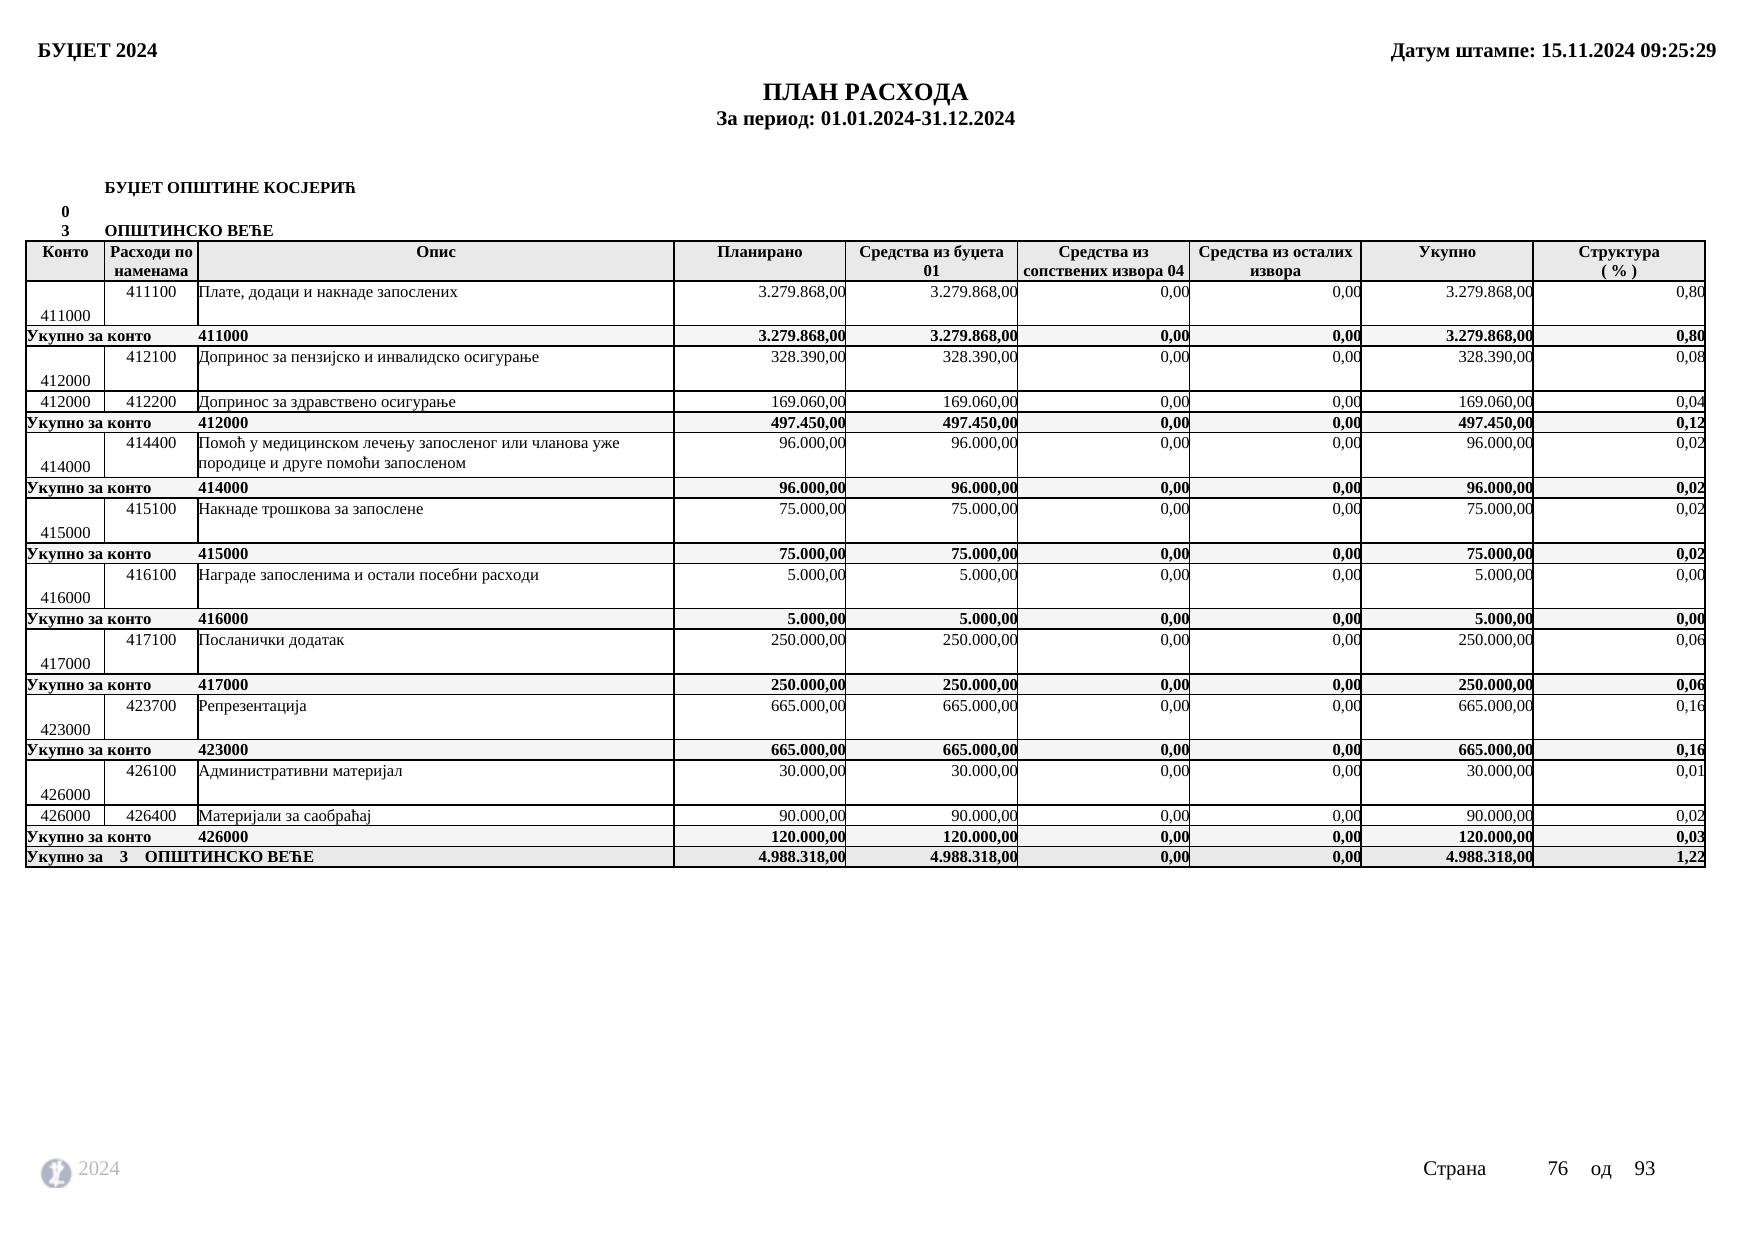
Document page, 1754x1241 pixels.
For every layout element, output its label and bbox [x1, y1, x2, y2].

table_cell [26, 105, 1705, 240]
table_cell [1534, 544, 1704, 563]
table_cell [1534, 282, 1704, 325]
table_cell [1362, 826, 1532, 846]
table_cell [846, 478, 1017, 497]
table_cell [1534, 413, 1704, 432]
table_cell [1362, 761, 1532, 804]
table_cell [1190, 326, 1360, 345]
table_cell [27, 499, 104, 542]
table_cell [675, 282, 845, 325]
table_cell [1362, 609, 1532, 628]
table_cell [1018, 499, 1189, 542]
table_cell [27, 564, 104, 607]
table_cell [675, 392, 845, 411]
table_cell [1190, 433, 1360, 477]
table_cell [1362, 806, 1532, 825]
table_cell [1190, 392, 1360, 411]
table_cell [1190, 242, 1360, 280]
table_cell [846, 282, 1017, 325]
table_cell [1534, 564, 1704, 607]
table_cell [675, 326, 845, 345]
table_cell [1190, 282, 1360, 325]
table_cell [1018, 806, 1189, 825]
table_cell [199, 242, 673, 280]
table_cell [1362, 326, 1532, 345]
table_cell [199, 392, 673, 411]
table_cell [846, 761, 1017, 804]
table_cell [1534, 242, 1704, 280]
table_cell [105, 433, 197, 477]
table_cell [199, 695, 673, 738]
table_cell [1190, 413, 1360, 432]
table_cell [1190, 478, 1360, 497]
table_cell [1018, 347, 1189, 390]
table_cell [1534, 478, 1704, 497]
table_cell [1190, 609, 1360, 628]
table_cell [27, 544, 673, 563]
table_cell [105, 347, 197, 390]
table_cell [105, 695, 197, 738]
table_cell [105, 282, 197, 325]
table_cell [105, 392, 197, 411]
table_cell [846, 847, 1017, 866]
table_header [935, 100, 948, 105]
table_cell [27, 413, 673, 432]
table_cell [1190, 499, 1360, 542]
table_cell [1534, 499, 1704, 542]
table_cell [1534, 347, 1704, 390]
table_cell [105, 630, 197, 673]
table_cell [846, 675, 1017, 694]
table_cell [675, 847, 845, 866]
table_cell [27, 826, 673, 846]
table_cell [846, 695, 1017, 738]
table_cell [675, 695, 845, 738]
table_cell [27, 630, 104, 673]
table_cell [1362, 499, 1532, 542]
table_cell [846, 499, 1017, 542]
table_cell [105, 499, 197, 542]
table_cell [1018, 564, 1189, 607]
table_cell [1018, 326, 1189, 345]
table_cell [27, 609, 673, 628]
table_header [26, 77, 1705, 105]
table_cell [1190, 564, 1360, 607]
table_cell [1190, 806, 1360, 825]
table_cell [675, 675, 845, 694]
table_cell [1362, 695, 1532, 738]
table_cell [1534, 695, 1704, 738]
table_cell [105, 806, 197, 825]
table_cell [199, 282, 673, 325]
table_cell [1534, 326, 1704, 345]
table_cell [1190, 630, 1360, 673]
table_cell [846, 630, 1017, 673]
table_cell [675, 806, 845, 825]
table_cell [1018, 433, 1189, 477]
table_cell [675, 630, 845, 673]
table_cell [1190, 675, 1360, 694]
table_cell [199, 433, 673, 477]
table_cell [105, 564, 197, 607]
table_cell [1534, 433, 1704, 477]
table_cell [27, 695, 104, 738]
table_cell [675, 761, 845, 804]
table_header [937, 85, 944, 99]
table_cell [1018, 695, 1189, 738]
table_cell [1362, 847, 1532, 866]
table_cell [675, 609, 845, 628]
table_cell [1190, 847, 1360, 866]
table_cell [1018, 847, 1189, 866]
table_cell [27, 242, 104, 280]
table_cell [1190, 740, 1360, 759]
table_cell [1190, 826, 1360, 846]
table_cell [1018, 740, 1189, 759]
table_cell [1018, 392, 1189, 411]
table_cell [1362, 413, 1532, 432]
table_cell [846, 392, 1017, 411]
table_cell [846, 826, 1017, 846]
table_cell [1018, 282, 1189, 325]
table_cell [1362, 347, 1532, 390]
picture [37, 1155, 75, 1188]
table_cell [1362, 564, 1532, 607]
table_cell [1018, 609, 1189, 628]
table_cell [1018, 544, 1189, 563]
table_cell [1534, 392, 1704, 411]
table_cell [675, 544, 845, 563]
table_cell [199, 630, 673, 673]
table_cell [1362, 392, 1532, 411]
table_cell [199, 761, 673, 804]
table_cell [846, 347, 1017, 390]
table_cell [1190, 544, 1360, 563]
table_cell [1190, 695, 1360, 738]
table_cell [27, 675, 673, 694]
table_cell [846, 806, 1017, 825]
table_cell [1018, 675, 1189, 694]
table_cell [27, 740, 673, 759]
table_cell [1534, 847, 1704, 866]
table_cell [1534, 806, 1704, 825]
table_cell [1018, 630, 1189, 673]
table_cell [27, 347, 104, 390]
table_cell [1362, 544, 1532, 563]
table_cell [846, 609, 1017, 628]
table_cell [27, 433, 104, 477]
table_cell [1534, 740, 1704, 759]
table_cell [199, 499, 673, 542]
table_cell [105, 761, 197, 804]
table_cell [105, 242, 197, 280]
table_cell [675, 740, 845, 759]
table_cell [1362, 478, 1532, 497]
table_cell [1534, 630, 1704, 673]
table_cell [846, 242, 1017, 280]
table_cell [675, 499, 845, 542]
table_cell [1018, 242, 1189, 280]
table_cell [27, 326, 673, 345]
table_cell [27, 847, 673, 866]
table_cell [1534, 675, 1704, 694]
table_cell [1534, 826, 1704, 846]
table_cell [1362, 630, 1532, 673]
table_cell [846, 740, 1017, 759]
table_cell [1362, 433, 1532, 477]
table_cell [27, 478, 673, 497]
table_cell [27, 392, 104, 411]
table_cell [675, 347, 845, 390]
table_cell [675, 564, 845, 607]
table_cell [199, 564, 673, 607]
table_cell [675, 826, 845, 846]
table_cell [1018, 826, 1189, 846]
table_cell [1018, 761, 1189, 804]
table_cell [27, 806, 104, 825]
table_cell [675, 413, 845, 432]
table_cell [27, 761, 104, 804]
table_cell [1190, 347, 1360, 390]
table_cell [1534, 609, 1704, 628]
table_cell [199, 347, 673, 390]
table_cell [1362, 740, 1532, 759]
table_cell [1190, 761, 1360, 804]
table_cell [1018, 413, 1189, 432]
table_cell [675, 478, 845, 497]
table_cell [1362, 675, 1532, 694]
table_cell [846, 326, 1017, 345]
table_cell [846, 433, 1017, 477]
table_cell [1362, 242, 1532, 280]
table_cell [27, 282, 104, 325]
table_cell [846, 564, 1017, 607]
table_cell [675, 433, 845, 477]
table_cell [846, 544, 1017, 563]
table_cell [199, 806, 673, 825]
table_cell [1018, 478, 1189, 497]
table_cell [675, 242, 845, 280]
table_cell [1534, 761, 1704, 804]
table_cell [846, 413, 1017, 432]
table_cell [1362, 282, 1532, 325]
